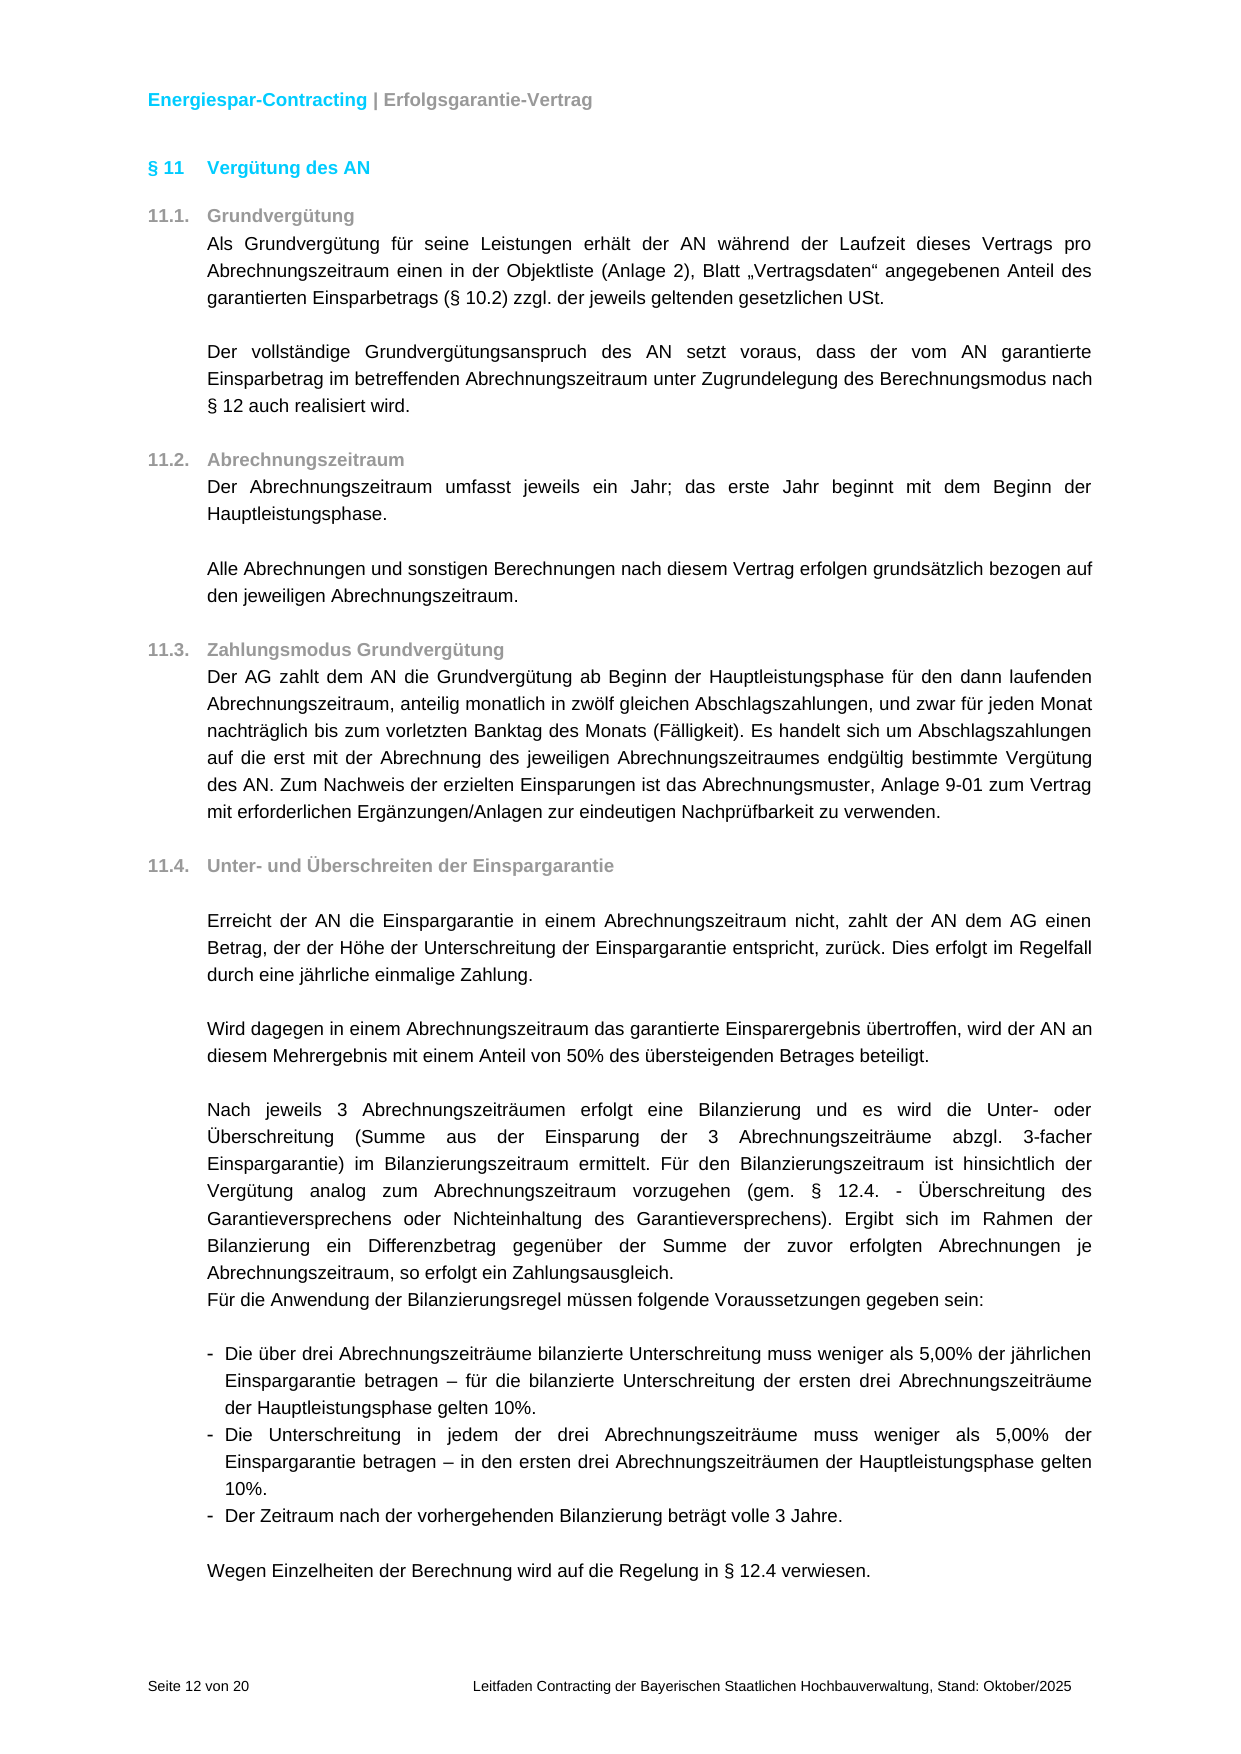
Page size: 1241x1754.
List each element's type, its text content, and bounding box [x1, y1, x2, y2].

text Wird dagegen in einem Abrechnungszeitraum das garantierte Einsparergebnis übertroffen, wird der AN an diesem Mehrergebnis mit einem Anteil von 50% des übersteigenden Betrages beteiligt. [207, 1014, 1092, 1068]
text Wegen Einzelheiten der Berechnung wird auf die Regelung in § 12.4 verwiesen. [207, 1555, 1092, 1582]
text Nach jeweils 3 Abrechnungszeiträumen erfolgt eine Bilanzierung und es wird die Unter- oder Überschreitung (Summe aus der Einsparung der 3 Abrechnungszeiträume abzgl. 3-facher Einspargarantie) im Bilanzierungszeitraum ermittelt. Für den Bilanzierungszeitraum ist hinsichtlich der Vergütung analog zum Abrechnungszeitraum vorzugehen (gem. § 12.4. - Überschreitung des Garantieversprechens oder Nichteinhaltung des Garantieversprechens). Ergibt sich im Rahmen der Bilanzierung ein Differenzbetrag gegenüber der Summe der zuvor erfolgten Abrechnungen je Abrechnungszeitraum, so erfolgt ein Zahlungsausgleich. [207, 1095, 1092, 1284]
text Erreicht der AN die Einspargarantie in einem Abrechnungszeitraum nicht, zahlt der AN dem AG einen Betrag, der der Höhe der Unterschreitung der Einspargarantie entspricht, zurück. Dies erfolgt im Regelfall durch eine jährliche einmalige Zahlung. [207, 905, 1092, 987]
list Der Zeitraum nach der vorhergehenden Bilanzierung beträgt volle 3 Jahre. [207, 1501, 1092, 1528]
subtitle 11.4. Unter- und Überschreiten der Einspargarantie [148, 851, 1092, 878]
subtitle 11.3. Zahlungsmodus Grundvergütung [148, 634, 1092, 662]
text Der AG zahlt dem AN die Grundvergütung ab Beginn der Hauptleistungsphase für den dann laufenden Abrechnungszeitraum, anteilig monatlich in zwölf gleichen Abschlagszahlungen, und zwar für jeden Monat nachträglich bis zum vorletzten Banktag des Monats (Fälligkeit). Es handelt sich um Abschlagszahlungen auf die erst mit der Abrechnung des jeweiligen Abrechnungszeitraumes endgültig bestimmte Vergütung des AN. Zum Nachweis der erzielten Einsparungen ist das Abrechnungsmuster, Anlage 9-01 zum Vertrag mit erforderlichen Ergänzungen/Anlagen zur eindeutigen Nachprüfbarkeit zu verwenden. [207, 662, 1092, 824]
text Der Abrechnungszeitraum umfasst jeweils ein Jahr; das erste Jahr beginnt mit dem Beginn der Hauptleistungsphase. [207, 472, 1092, 526]
list Die über drei Abrechnungszeiträume bilanzierte Unterschreitung muss weniger als 5,00% der jährlichen Einspargarantie betragen – für die bilanzierte Unterschreitung der ersten drei Abrechnungszeiträume der Hauptleistungsphase gelten 10%. [207, 1339, 1092, 1420]
subtitle § 11 Vergütung des AN [148, 153, 1092, 180]
subtitle 11.2. Abrechnungszeitraum [148, 445, 1092, 472]
list Die Unterschreitung in jedem der drei Abrechnungszeiträume muss weniger als 5,00% der Einspargarantie betragen – in den ersten drei Abrechnungszeiträumen der Hauptleistungsphase gelten 10%. [207, 1420, 1092, 1501]
text Alle Abrechnungen und sonstigen Berechnungen nach diesem Vertrag erfolgen grundsätzlich bezogen auf den jeweiligen Abrechnungszeitraum. [207, 553, 1092, 607]
text Für die Anwendung der Bilanzierungsregel müssen folgende Voraussetzungen gegeben sein: [207, 1284, 1092, 1312]
subtitle 11.1. Grundvergütung [148, 201, 1092, 228]
text Als Grundvergütung für seine Leistungen erhält der AN während der Laufzeit dieses Vertrags pro Abrechnungszeitraum einen in der Objektliste (Anlage 2), Blatt „Vertragsdaten“ angegebenen Anteil des garantierten Einsparbetrags (§ 10.2) zzgl. der jeweils geltenden gesetzlichen USt. [207, 228, 1092, 309]
text Der vollständige Grundvergütungsanspruch des AN setzt voraus, dass der vom AN garantierte Einsparbetrag im betreffenden Abrechnungszeitraum unter Zugrundelegung des Berechnungsmodus nach § 12 auch realisiert wird. [207, 337, 1092, 418]
